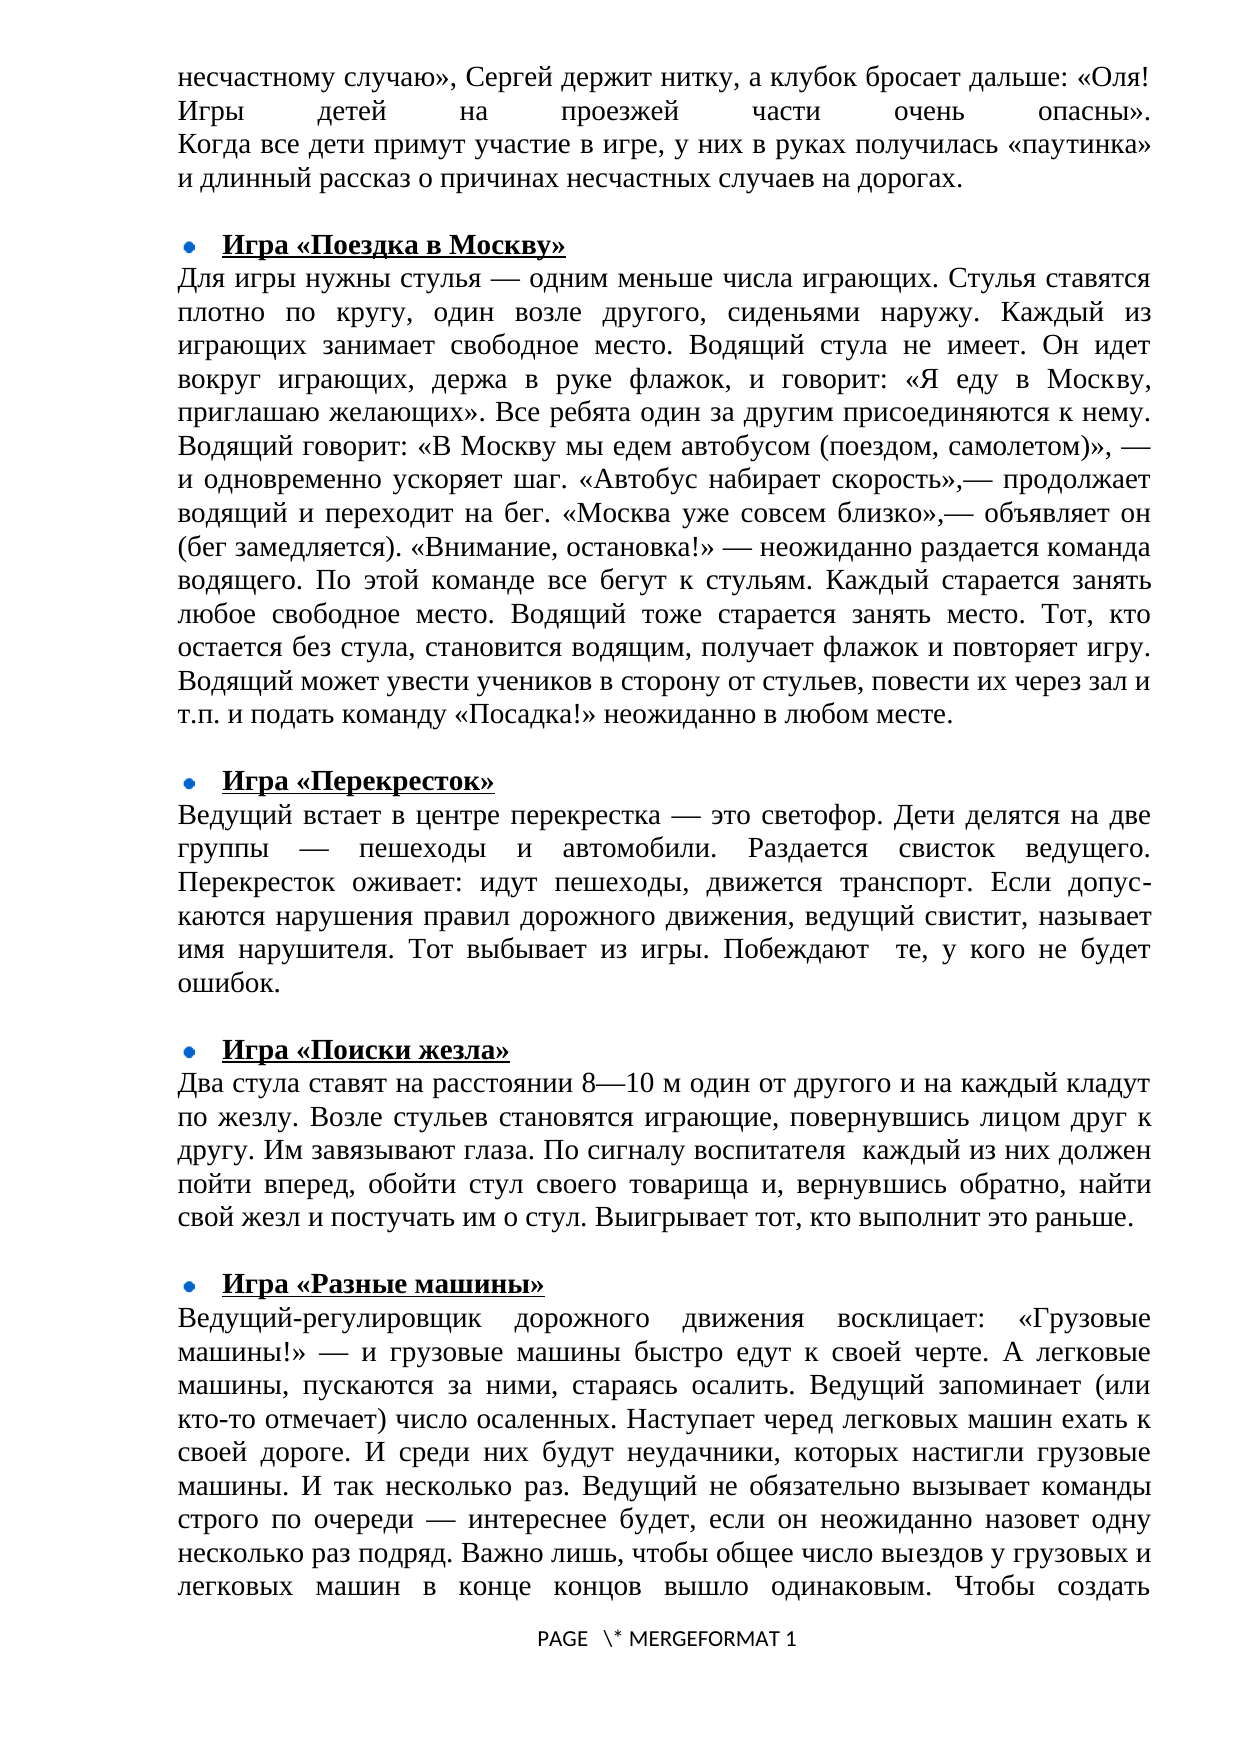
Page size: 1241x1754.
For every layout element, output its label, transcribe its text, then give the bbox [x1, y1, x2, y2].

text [177, 59, 1152, 193]
list Игра «Разные машины» [177, 1267, 1152, 1300]
list Игра «Перекресток» [177, 763, 1152, 797]
list Игра «Поездка в Москву» [177, 227, 1152, 260]
picture [178, 1042, 195, 1060]
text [177, 1300, 1152, 1602]
text Ведущий встает в центре перекрестка — это светофор. Дети делятся на две группы — пешеходы и автомобили. Раздается свисток ведущего. Перекресток оживает: идут пешеходы, движется транспорт. Если допускаются нарушения правил дорожного движения, ведущий свистит, называет имя нарушителя. Тот выбывает из игры. Побеждают те, у кого не будет ошибок. [177, 797, 1152, 998]
picture [178, 1277, 195, 1294]
text Для игры нужны стулья — одним меньше числа играющих. Стулья ставятся плотно по кругу, один возле другого, сиденьями наружу. Каждый из играющих занимает свободное место. Водящий стула не имеет. Он идет вокруг играющих, держа в руке флажок, и говорит: «Я еду в Москву, приглашаю желающих». Все ребята один за другим присоединяются к нему. Водящий говорит: «В Москву мы едем автобусом (поездом, самолетом)», — и одновременно ускоряет шаг. «Автобус набирает скорость»,— продолжает водящий и переходит на бег. «Москва уже совсем близко»,— объявляет он (бег замедляется). «Внимание, остановка!» — неожиданно раздается команда водящего. По этой команде все бегут к стульям. Каждый старается занять любое свободное место. Водящий тоже старается занять место. Тот, кто остается без стула, становится водящим, получает флажок и повторяет игру. Водящий может увести учеников в сторону от стульев, повести их через зал и т.п. и подать команду «Посадка!» неожиданно в любом месте. [177, 260, 1152, 730]
list Игра «Поиски жезла» [177, 1032, 1152, 1065]
text Два стула ставят на расстоянии 8—10 м один от другого и на каждый кладут по жезлу. Возле стульев становятся играющие, повернувшись лицом друг к другу. Им завязывают глаза. По сигналу воспитателя каждый из них должен пойти вперед, обойти стул своего товарища и, вернувшись обратно, найти свой жезл и постучать им о стул. Выигрывает тот, кто выполнит это раньше. [177, 1065, 1152, 1233]
picture [178, 237, 195, 255]
picture [178, 774, 195, 791]
